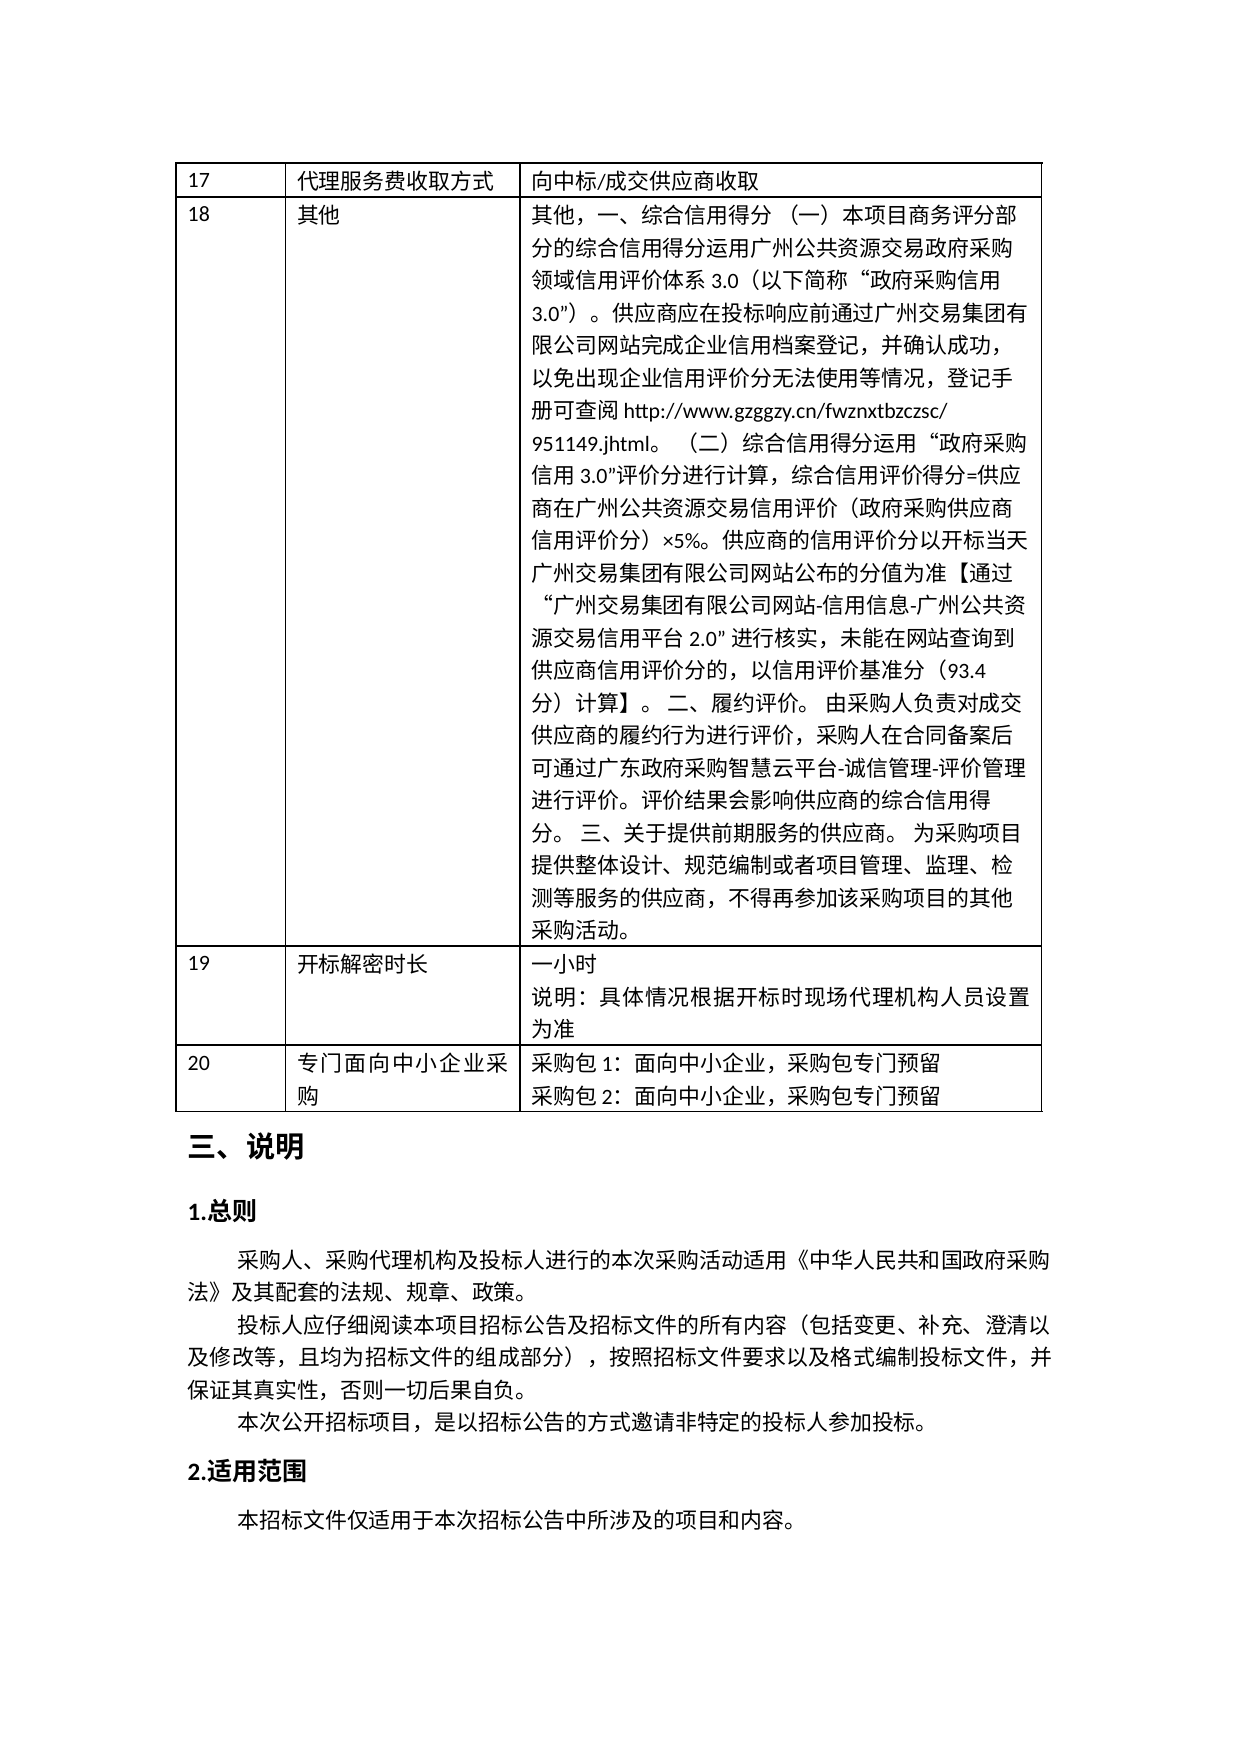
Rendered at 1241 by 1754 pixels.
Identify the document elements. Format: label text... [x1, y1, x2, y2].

table_cell 其他，一、综合信用得分 （一）本项目商务评分部分的综合信用得分运用广州公共资源交易政府采购领域信用评价体系3.0（以下简称“政府采购信用3.0”）。供应商应在投标响应前通过广州交易集团有限公司网站完成企业信用档案登记，并确认成功，以免出现企业信用评价分无法使用等情况，登记手册可查阅http://www.gzggzy.cn/fwznxtbzczsc/951149.jhtml。 （二）综合信用得分运用“政府采购信用3.0”评价分进行计算，综合信用评价得分=供应商在广州公共资源交易信用评价（政府采购供应商信用评价分）×5%。供应商的信用评价分以开标当天广州交易集团有限公司网站公布的分值为准【通过“广州交易集团有限公司网站-信用信息-广州公共资源交易信用平台2.0” 进行核实，未能在网站查询到供应商信用评价分的，以信用评价基准分（93.4分）计算】。 二、履约评价。 由采购人负责对成交供应商的履约行为进行评价，采购人在合同备案后可通过广东政府采购智慧云平台-诚信管理-评价管理进行评价。评价结果会影响供应商的综合信用得分。 三、关于提供前期服务的供应商。 为采购项目提供整体设计、规范编制或者项目管理、监理、检测等服务的供应商，不得再参加该采购项目的其他采购活动。 [521, 198, 1041, 945]
table_cell 20 [177, 1046, 285, 1111]
table_cell 代理服务费收取方式 [286, 164, 519, 196]
text 2.适用范围 [187, 1437, 1053, 1502]
text 投标人应仔细阅读本项目招标公告及招标文件的所有内容（包括变更、补充、澄清以及修改等，且均为招标文件的组成部分），按照招标文件要求以及格式编制投标文件，并保证其真实性，否则一切后果自负。 [187, 1307, 1053, 1405]
table_cell 专门面向中小企业采购 [286, 1046, 519, 1111]
text 1.总则 [187, 1177, 1053, 1242]
table_cell 开标解密时长 [286, 947, 519, 1044]
text 三、说明 [187, 1112, 1053, 1177]
table_cell 19 [177, 947, 285, 1044]
text 本招标文件仅适用于本次招标公告中所涉及的项目和内容。 [187, 1502, 1053, 1535]
table_cell 一小时 说明：具体情况根据开标时现场代理机构人员设置为准 [521, 947, 1041, 1044]
table_cell 采购包1：面向中小企业，采购包专门预留 采购包2：面向中小企业，采购包专门预留 [521, 1046, 1041, 1111]
table_cell 向中标/成交供应商收取 [521, 164, 1041, 196]
table_cell 18 [177, 198, 285, 945]
text 采购人、采购代理机构及投标人进行的本次采购活动适用《中华人民共和国政府采购法》及其配套的法规、规章、政策。 [187, 1242, 1053, 1307]
table_cell 17 [177, 164, 285, 196]
text 本次公开招标项目，是以招标公告的方式邀请非特定的投标人参加投标。 [187, 1405, 1053, 1437]
table_cell 其他 [286, 198, 519, 945]
